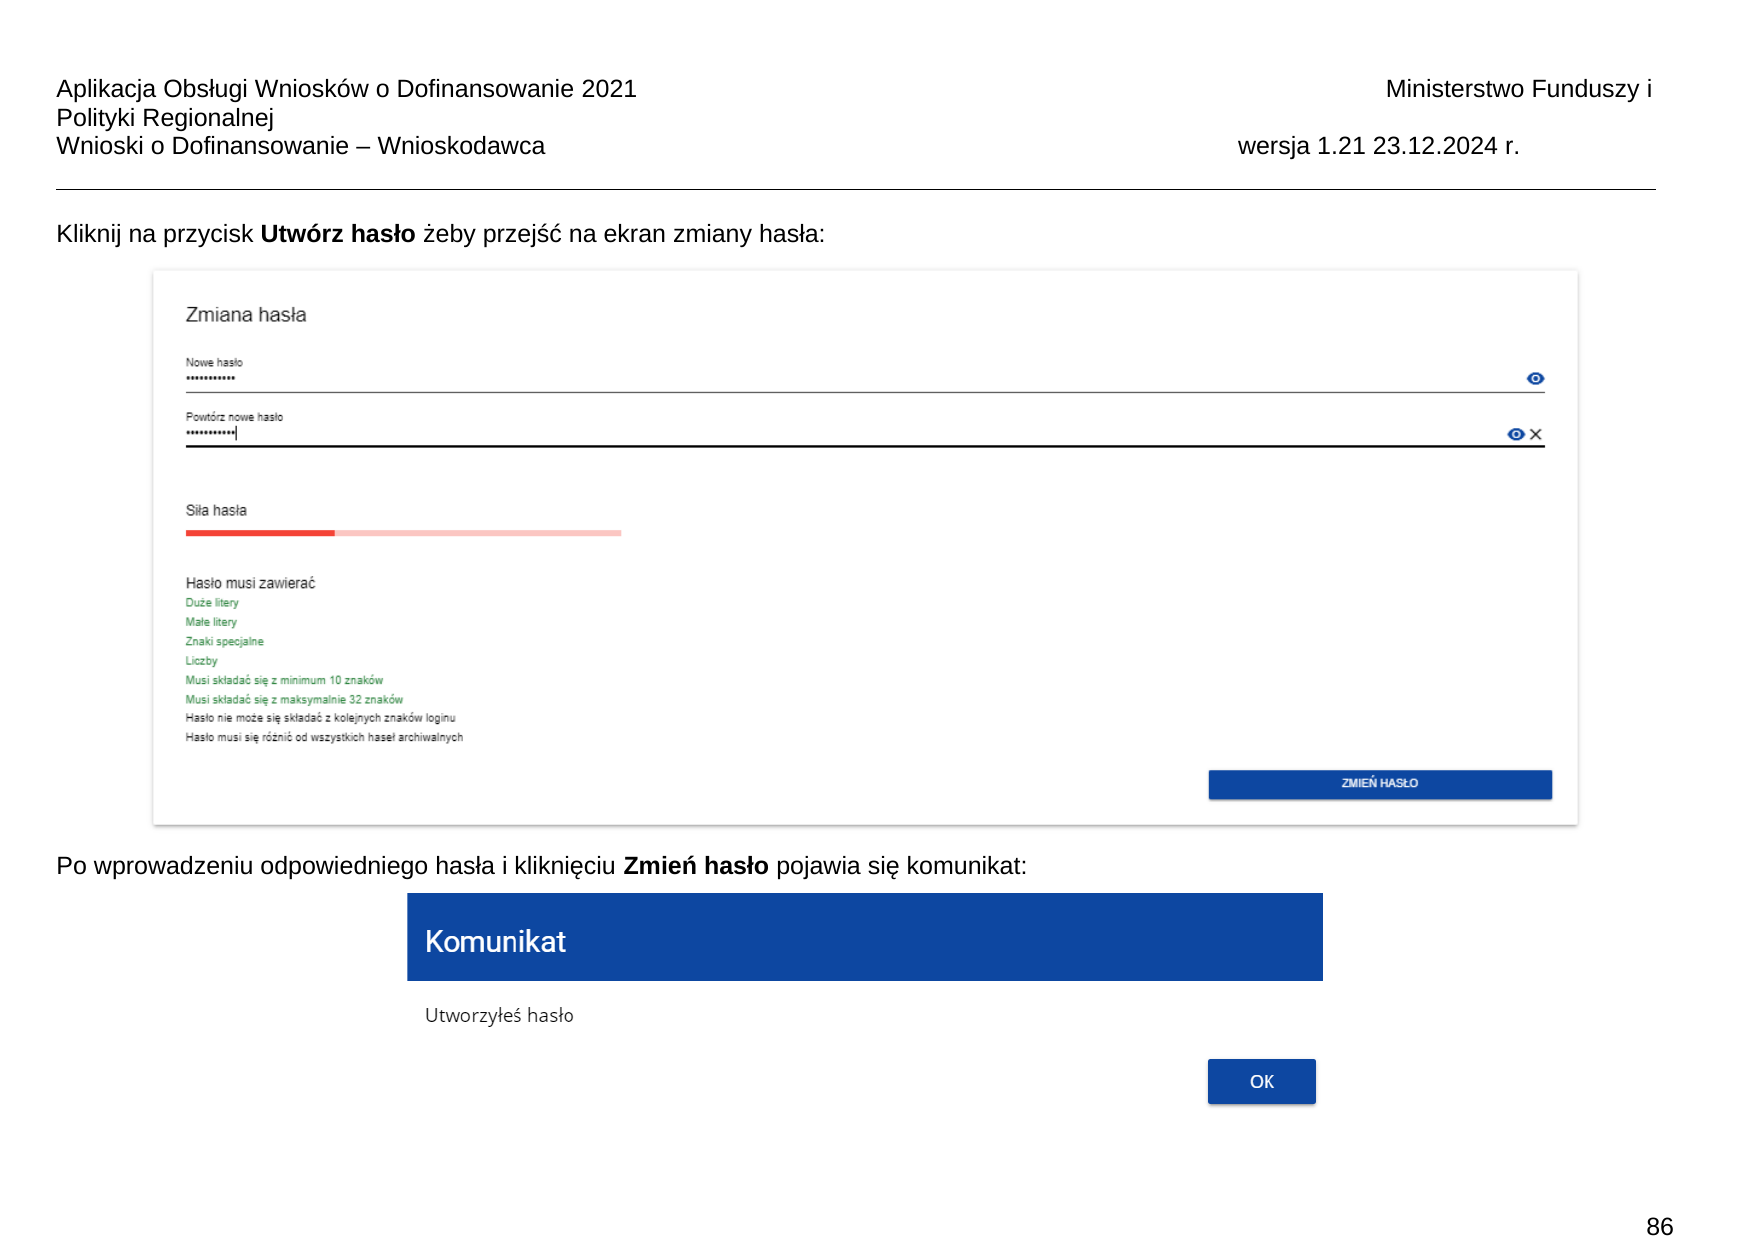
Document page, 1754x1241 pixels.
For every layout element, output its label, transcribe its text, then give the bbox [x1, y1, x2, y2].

text Po wprowadzeniu odpowiedniego hasła i kliknięciu Zmień hasło pojawia się komunikat: [56, 851, 1674, 879]
picture [407, 893, 1323, 1111]
picture [145, 261, 1585, 837]
text Kliknij na przycisk Utwórz hasło żeby przejść na ekran zmiany hasła: [56, 219, 1674, 247]
